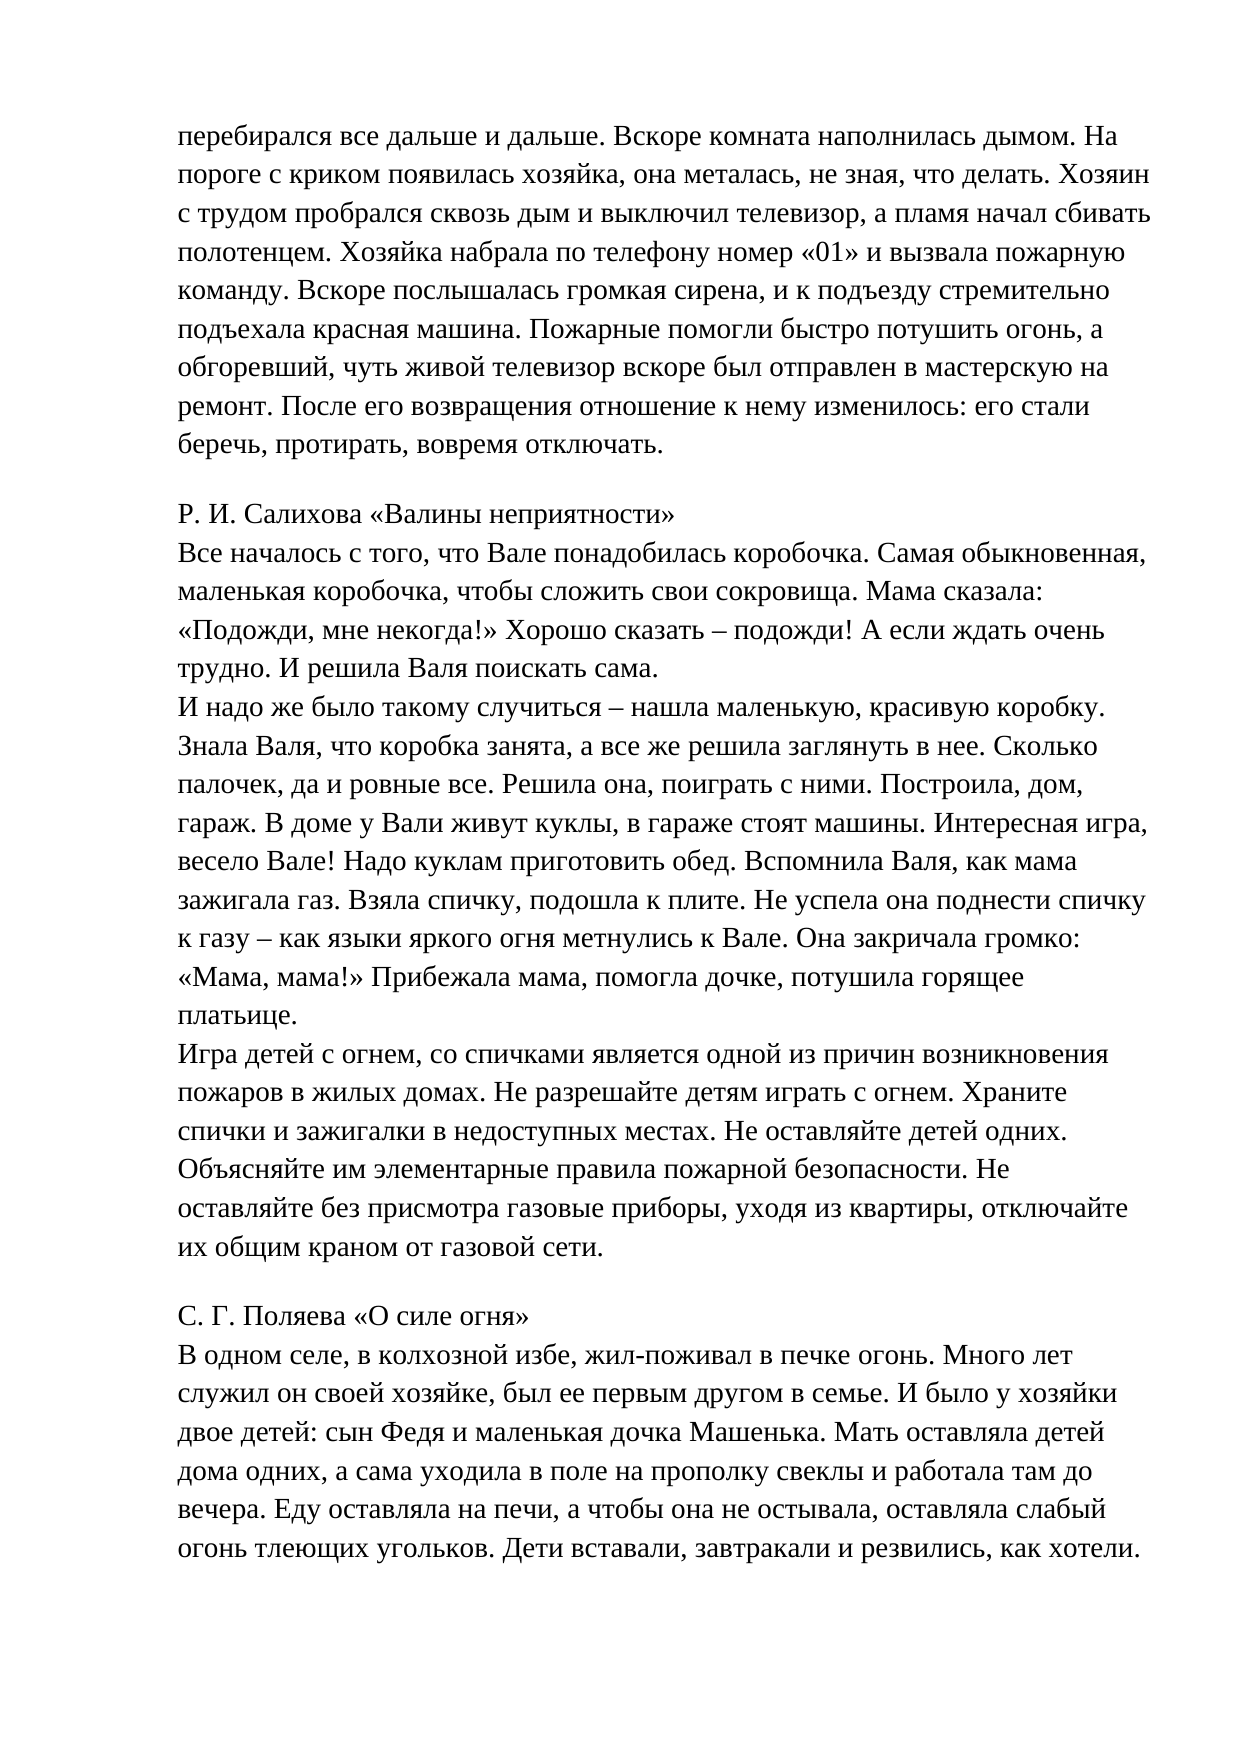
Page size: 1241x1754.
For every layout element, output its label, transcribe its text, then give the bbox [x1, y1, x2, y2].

text Игра детей с огнем, со спичками является одной из причин возникновения пожаров в жилых домах. Не разрешайте детям играть с огнем. Храните спички и зажигалки в недоступных местах. Не оставляйте детей одних. Объясняйте им элементарные правила пожарной безопасности. Не оставляйте без присмотра газовые приборы, уходя из квартиры, отключайте их общим краном от газовой сети. [177, 1036, 1152, 1294]
text Все началось с того, что Вале понадобилась коробочка. Самая обыкновенная, маленькая коробочка, чтобы сложить свои сокровища. Мама сказала: «Подожди, мне некогда!» Хорошо сказать – подожди! А если ждать очень трудно. И решила Валя поискать сама. [177, 535, 1152, 684]
text В одном селе, в колхозной избе, жил-поживал в печке огонь. Много лет служил он своей хозяйке, был ее первым другом в семье. И было у хозяйки двое детей: сын Федя и маленькая дочка Машенька. Мать оставляла детей дома одних, а сама уходила в поле на прополку свеклы и работала там до вечера. Еду оставляла на печи, а чтобы она не остывала, оставляла слабый огонь тлеющих угольков. Дети вставали, завтракали и резвились, как хотели. [177, 1337, 1152, 1563]
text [177, 118, 1152, 492]
text С. Г. Поляева «О силе огня» [177, 1298, 1152, 1332]
text И надо же было такому случиться – нашла маленькую, красивую коробку. Знала Валя, что коробка занята, а все же решила заглянуть в нее. Сколько палочек, да и ровные все. Решила она, поиграть с ними. Построила, дом, гараж. В доме у Вали живут куклы, в гараже стоят машины. Интересная игра, весело Вале! Надо куклам приготовить обед. Вспомнила Валя, как мама зажигала газ. Взяла спичку, подошла к плите. Не успела она поднести спичку к газу – как языки яркого огня метнулись к Вале. Она закричала громко: «Мама, мама!» Прибежала мама, помогла дочке, потушила горящее платьице. [177, 689, 1152, 1031]
text Р. И. Салихова «Валины неприятности» [177, 496, 1152, 530]
